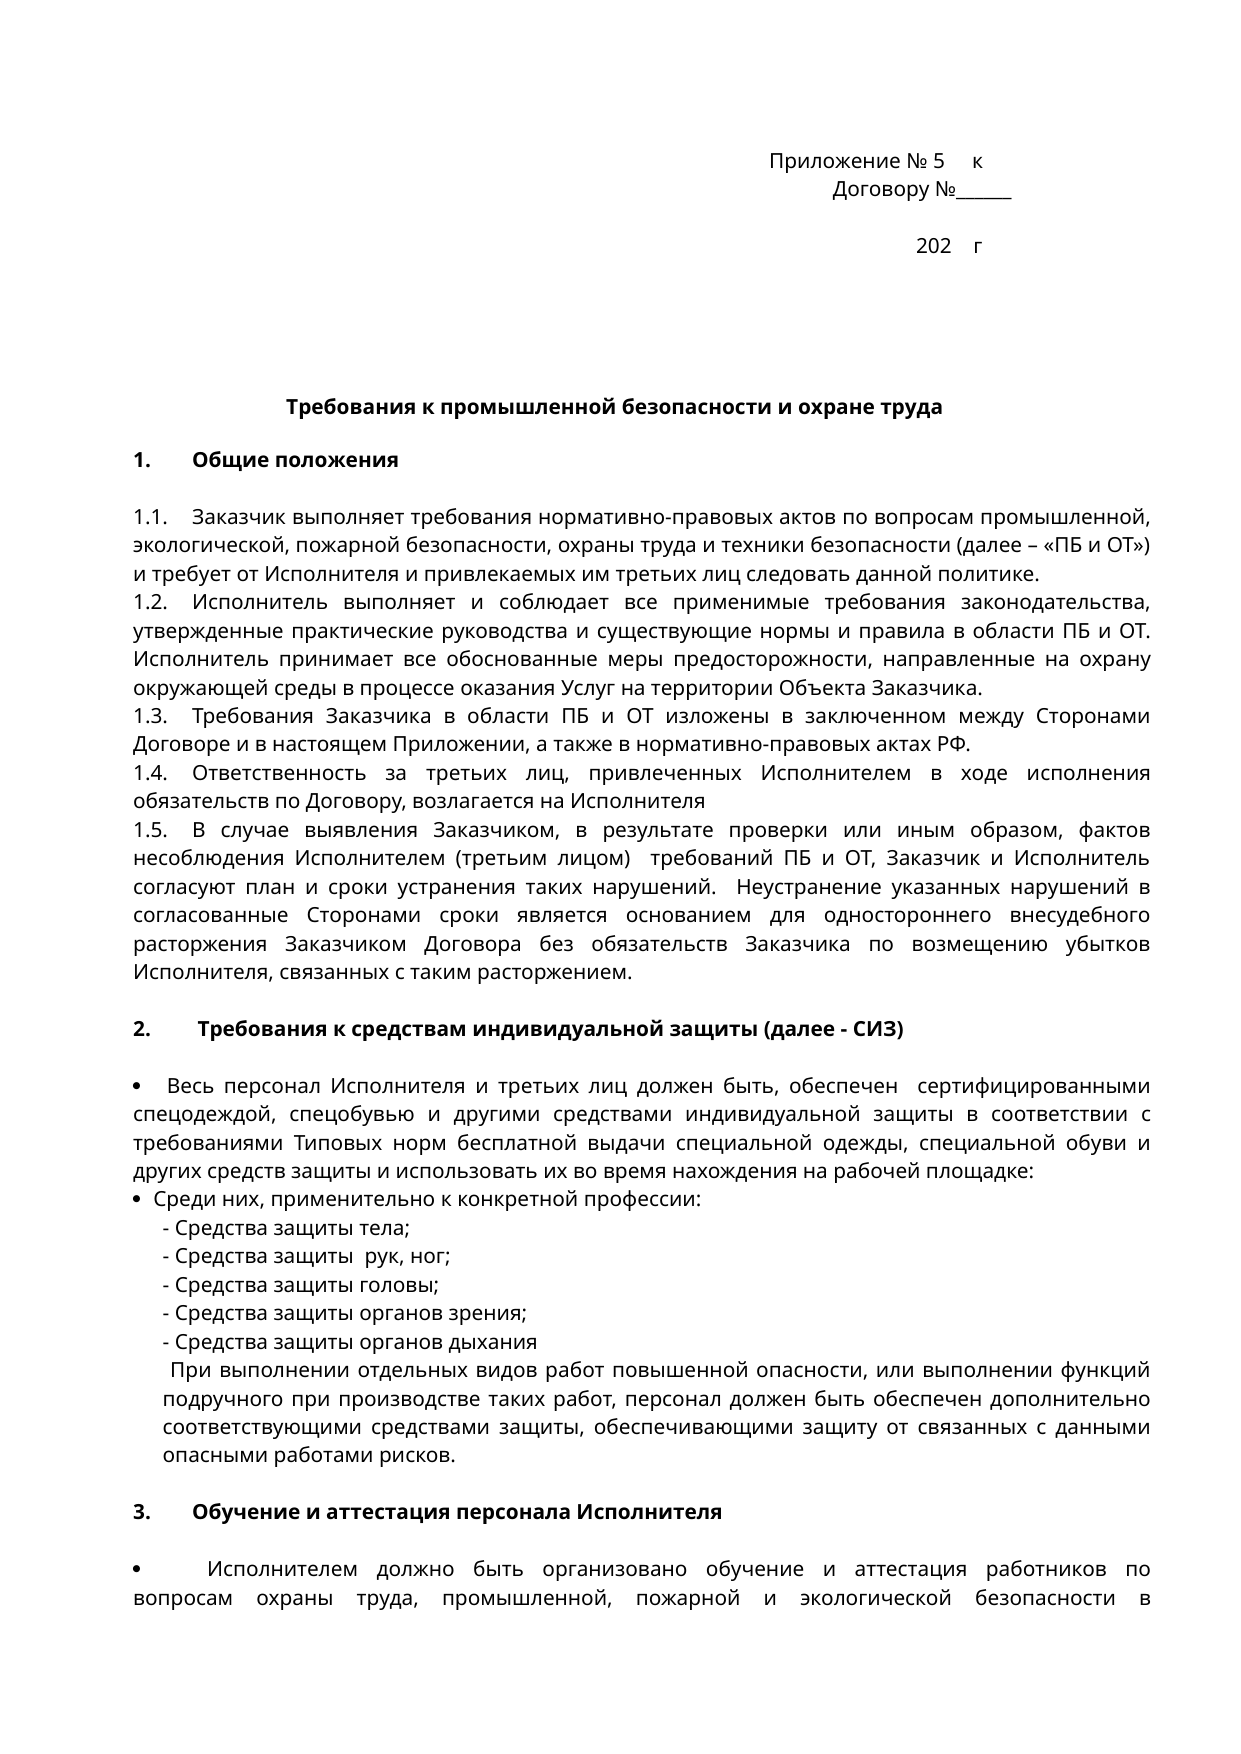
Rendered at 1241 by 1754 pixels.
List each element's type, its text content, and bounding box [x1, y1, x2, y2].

text Приложение № 5 к [118, 146, 1152, 174]
list Исполнитель выполняет и соблюдает все применимые требования законодательства, утвержденные практические руководства и существующие нормы и правила в области ПБ и ОТ. Исполнитель принимает все обоснованные меры предосторожности, направленные на охрану окружающей среды в процессе оказания Услуг на территории Объекта Заказчика. [133, 587, 1152, 701]
list Ответственность за третьих лиц, привлеченных Исполнителем в ходе исполнения обязательств по Договору, возлагается на Исполнителя [133, 758, 1152, 815]
text - Средства защиты тела; [162, 1213, 1152, 1241]
list Обучение и аттестация персонала Исполнителя [133, 1497, 1152, 1526]
text - Средства защиты головы; [162, 1270, 1152, 1298]
text При выполнении отдельных видов работ повышенной опасности, или выполнении функций подручного при производстве таких работ, персонал должен быть обеспечен дополнительно соответствующими средствами защиты, обеспечивающими защиту от связанных с данными опасными работами рисков. [162, 1355, 1152, 1469]
list Общие положения [133, 445, 1152, 474]
text 202 г [118, 231, 1152, 260]
list Требования к средствам индивидуальной защиты (далее - СИЗ) [133, 1014, 1152, 1042]
text - Средства защиты рук, ног; [162, 1241, 1152, 1270]
list В случае выявления Заказчиком, в результате проверки или иным образом, фактов несоблюдения Исполнителем (третьим лицом) требований ПБ и ОТ, Заказчик и Исполнитель согласуют план и сроки устранения таких нарушений. Неустранение указанных нарушений в согласованные Сторонами сроки является основанием для одностороннего внесудебного расторжения Заказчиком Договора без обязательств Заказчика по возмещению убытков Исполнителя, связанных с таким расторжением. [133, 815, 1152, 986]
text Договору №______ [118, 174, 1152, 203]
text Требования к промышленной безопасности и охране труда [118, 392, 1152, 420]
list Требования Заказчика в области ПБ и ОТ изложены в заключенном между Сторонами Договоре и в настоящем Приложении, а также в нормативно-правовых актах РФ. [133, 701, 1152, 758]
list Среди них, применительно к конкретной профессии: [133, 1184, 1152, 1213]
text - Средства защиты органов зрения; [162, 1298, 1152, 1327]
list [133, 1554, 1152, 1611]
list Заказчик выполняет требования нормативно-правовых актов по вопросам промышленной, экологической, пожарной безопасности, охраны труда и техники безопасности (далее – «ПБ и ОТ») и требует от Исполнителя и привлекаемых им третьих лиц следовать данной политике. [133, 502, 1152, 587]
list Весь персонал Исполнителя и третьих лиц должен быть, обеспечен сертифицированными спецодеждой, спецобувью и другими средствами индивидуальной защиты в соответствии с требованиями Типовых норм бесплатной выдачи специальной одежды, специальной обуви и других средств защиты и использовать их во время нахождения на рабочей площадке: [133, 1071, 1152, 1184]
text - Средства защиты органов дыхания [162, 1327, 1152, 1355]
